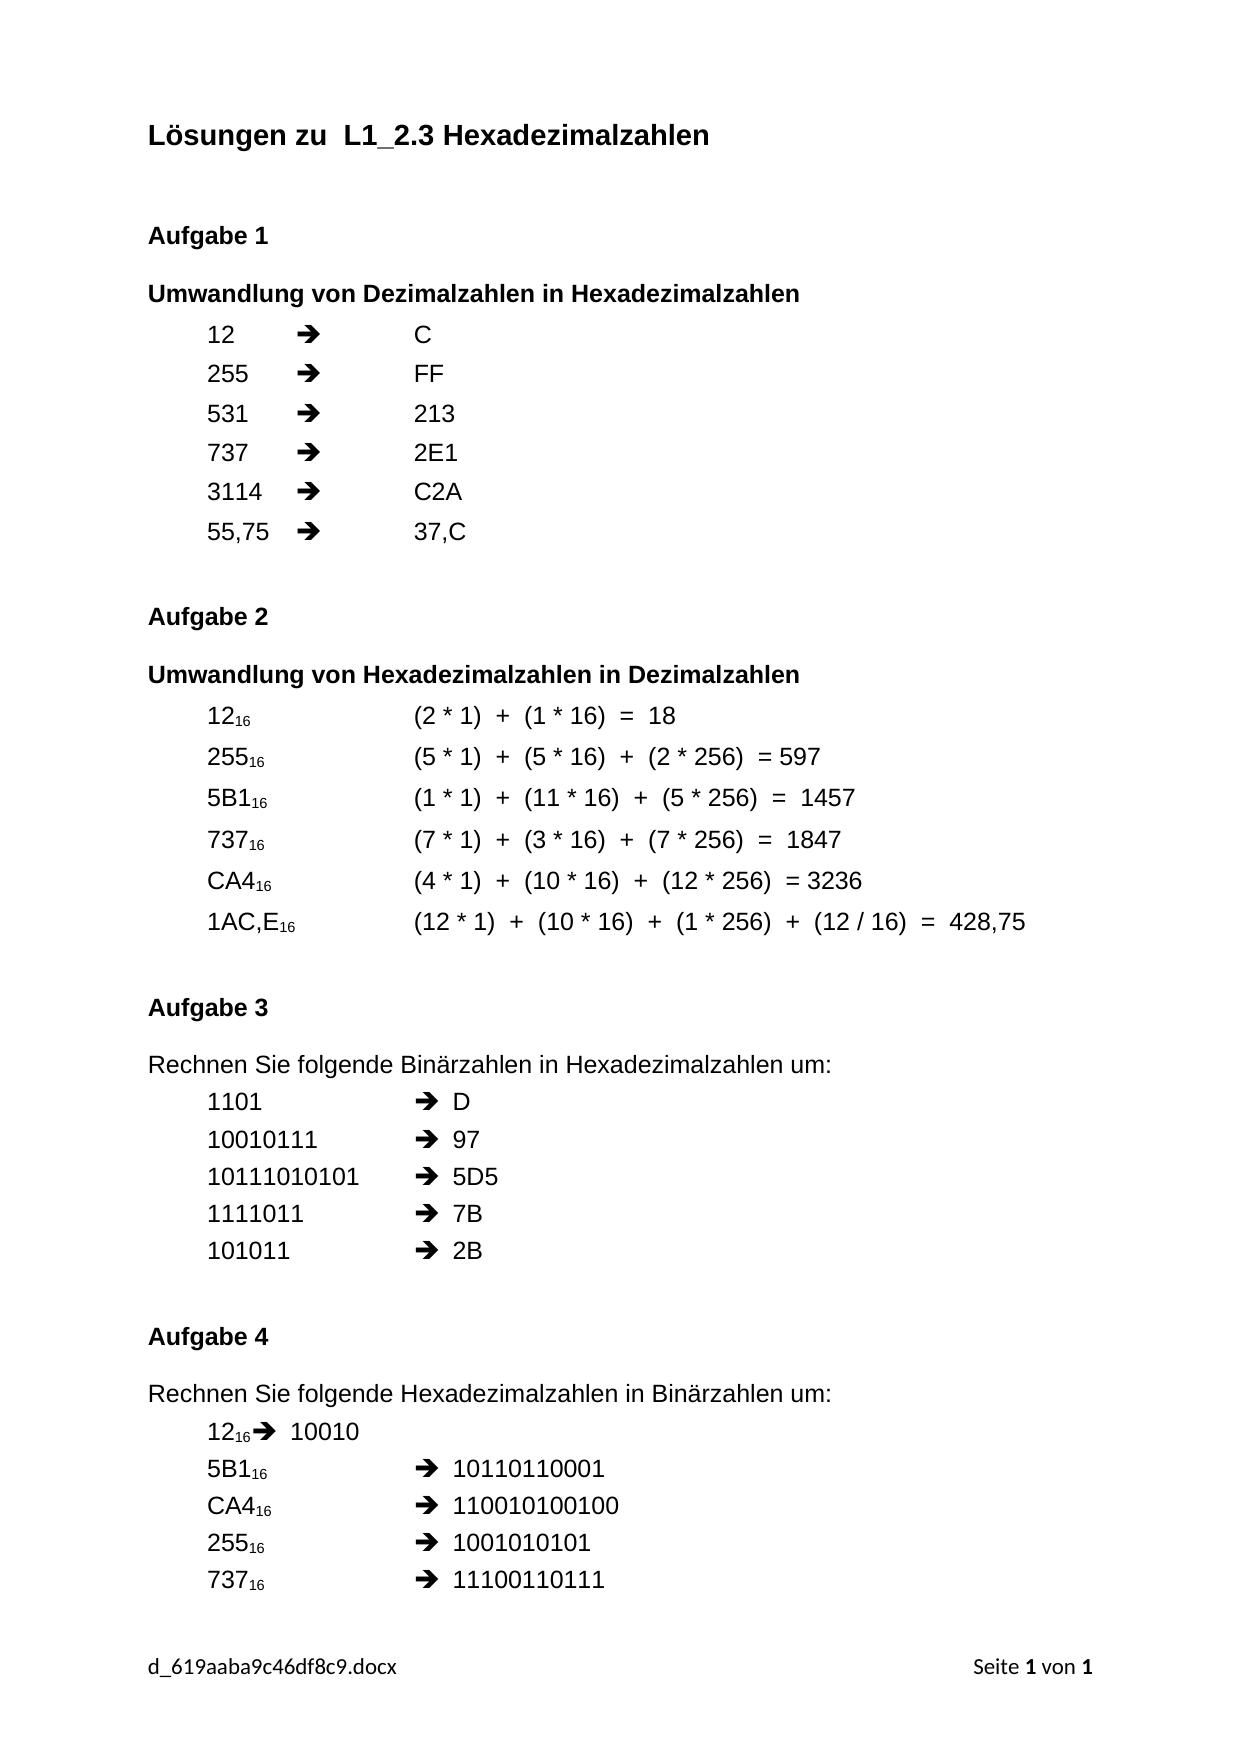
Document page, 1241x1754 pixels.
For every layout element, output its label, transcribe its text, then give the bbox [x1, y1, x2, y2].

text Aufgabe 1 [148, 221, 1092, 250]
text 255 FF [207, 359, 1092, 388]
text 12 C [207, 320, 1092, 349]
text 101011 2B [207, 1236, 1092, 1265]
text Aufgabe 4 [148, 1322, 1092, 1351]
text Rechnen Sie folgende Binärzahlen in Hexadezimalzahlen um: [148, 1050, 1092, 1079]
text 1101 D [207, 1087, 1092, 1116]
text 73716 11100110111 [207, 1565, 1092, 1594]
text 3114 C2A [207, 477, 1092, 506]
text Lösungen zu L1_2.3 Hexadezimalzahlen [148, 118, 1092, 152]
text 25516 1001010101 [207, 1528, 1092, 1557]
text Aufgabe 3 [148, 993, 1092, 1022]
text 5B116 (1 * 1) + (11 * 16) + (5 * 256) = 1457 [207, 783, 1092, 812]
text 737 2E1 [207, 438, 1092, 467]
text 55,75 37,C [207, 516, 1092, 545]
text 10111010101 5D5 [207, 1162, 1092, 1191]
text 1216 (2 * 1) + (1 * 16) = 18 [207, 701, 1092, 730]
text CA416 (4 * 1) + (10 * 16) + (12 * 256) = 3236 [207, 866, 1092, 895]
text Umwandlung von Dezimalzahlen in Hexadezimalzahlen [148, 279, 1092, 308]
text 5B116 10110110001 [207, 1454, 1092, 1482]
text Rechnen Sie folgende Hexadezimalzahlen in Binärzahlen um: [148, 1379, 1092, 1408]
text 531 213 [207, 399, 1092, 427]
text Umwandlung von Hexadezimalzahlen in Dezimalzahlen [148, 660, 1092, 688]
text CA416 110010100100 [207, 1491, 1092, 1520]
text 10010111 97 [207, 1124, 1092, 1153]
text 1216 10010 [207, 1416, 1092, 1445]
text 73716 (7 * 1) + (3 * 16) + (7 * 256) = 1847 [207, 825, 1092, 853]
text Aufgabe 2 [148, 602, 1092, 631]
text 1111011 7B [207, 1199, 1092, 1228]
text 1AC,E16 (12 * 1) + (10 * 16) + (1 * 256) + (12 / 16) = 428,75 [207, 907, 1092, 936]
text 25516 (5 * 1) + (5 * 16) + (2 * 256) = 597 [207, 742, 1092, 771]
